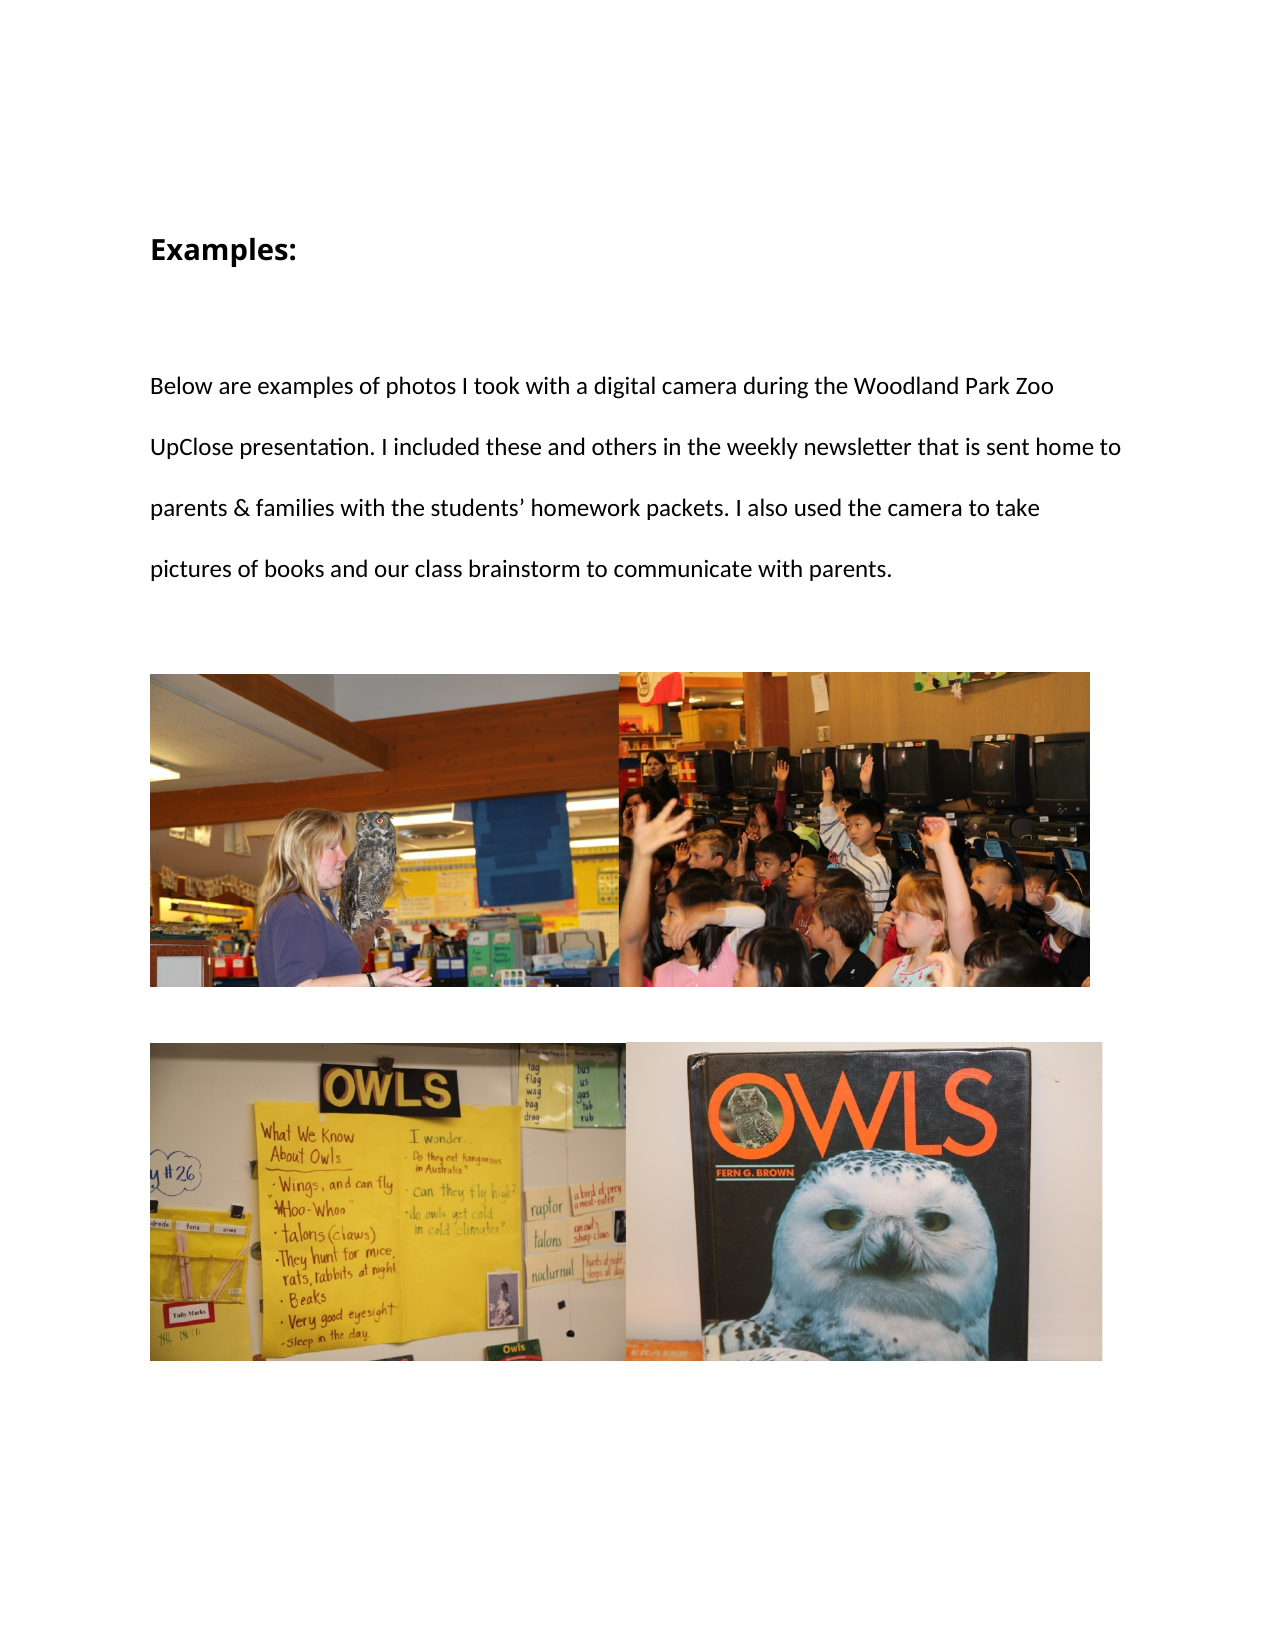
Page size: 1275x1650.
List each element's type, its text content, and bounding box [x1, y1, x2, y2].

picture [150, 672, 1090, 987]
picture [150, 1042, 1103, 1361]
text Examples: [150, 229, 1125, 269]
text Below are examples of photos I took with a digital camera during the Woodland Park Zoo UpClose presentation. I included these and others in the weekly newsletter that is sent home to parents & families with the students’ homework packets. I also used the camera to take pictures of books and our class brainstorm to communicate with parents. [150, 370, 1125, 583]
